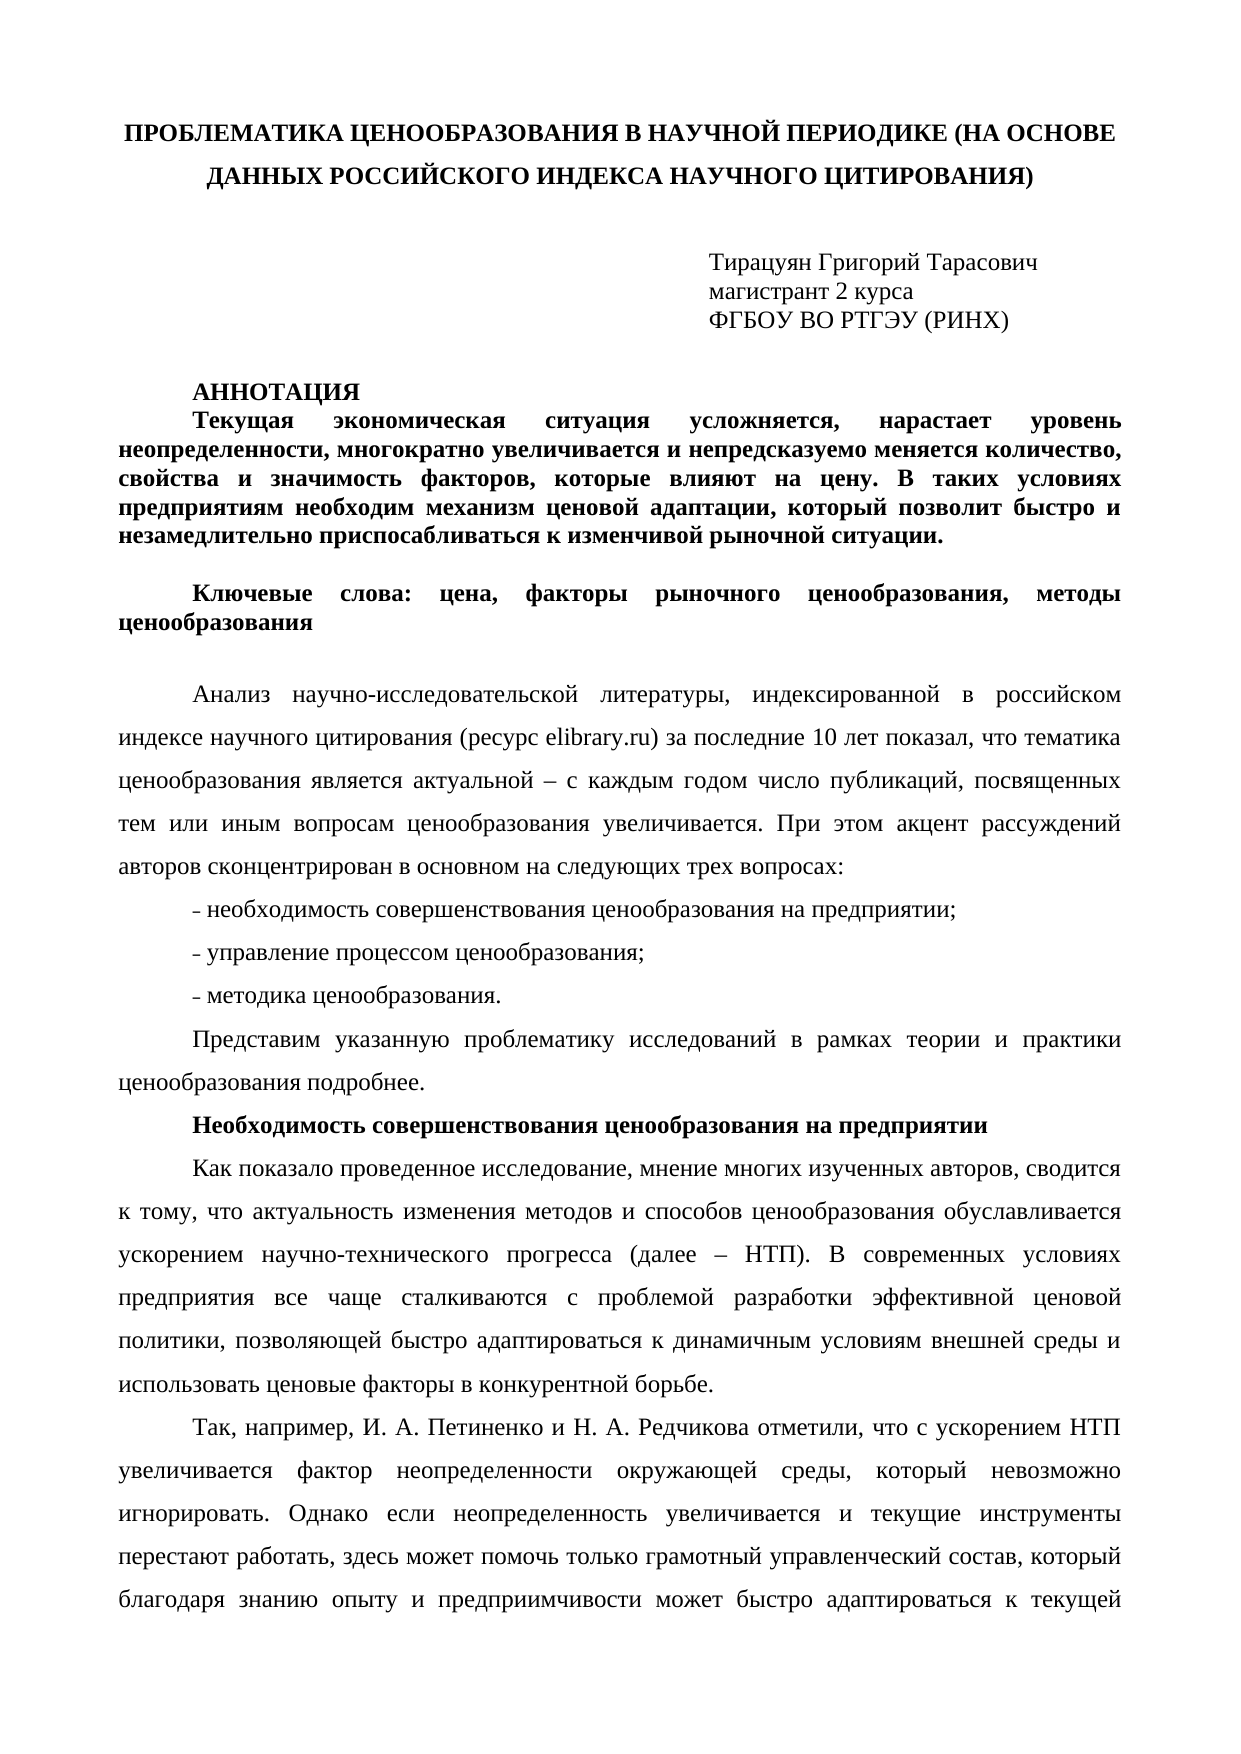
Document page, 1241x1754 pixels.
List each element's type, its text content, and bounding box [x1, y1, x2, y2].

text ПРОБЛЕМАТИКА ЦЕНООБРАЗОВАНИЯ В НАУЧНОЙ ПЕРИОДИКЕ (НА ОСНОВЕ ДАННЫХ РОССИЙСКОГО ИНДЕКСА НАУЧНОГО ЦИТИРОВАНИЯ) [118, 118, 1122, 190]
text Анализ научно-исследовательской литературы, индексированной в российском индексе научного цитирования (ресурс elibrary.ru) за последние 10 лет показал, что тематика ценообразования является актуальной – с каждым годом число публикаций, посвященных тем или иным вопросам ценообразования увеличивается. При этом акцент рассуждений авторов сконцентрирован в основном на следующих трех вопросах: [118, 679, 1122, 880]
text Ключевые слова: цена, факторы рыночного ценообразования, методы ценообразования [118, 578, 1122, 636]
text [118, 1412, 1122, 1613]
text Тирацуян Григорий Тарасович [709, 247, 1122, 276]
text Как показало проведенное исследование, мнение многих изученных авторов, сводится к тому, что актуальность изменения методов и способов ценообразования обуславливается ускорением научно-технического прогресса (далее – НТП). В современных условиях предприятия все чаще сталкиваются с проблемой разработки эффективной ценовой политики, позволяющей быстро адаптироваться к динамичным условиям внешней среды и использовать ценовые факторы в конкурентной борьбе. [118, 1153, 1122, 1397]
text Представим указанную проблематику исследований в рамках теории и практики ценообразования подробнее. [118, 1024, 1122, 1096]
text АННОТАЦИЯ [118, 377, 1122, 406]
text Необходимость совершенствования ценообразования на предприятии [118, 1110, 1122, 1139]
text ˗ управление процессом ценообразования; [118, 937, 1122, 966]
text ФГБОУ ВО РТГЭУ (РИНХ) [709, 305, 1122, 334]
text ˗ необходимость совершенствования ценообразования на предприятии; [118, 894, 1122, 923]
text Текущая экономическая ситуация усложняется, нарастает уровень неопределенности, многократно увеличивается и непредсказуемо меняется количество, свойства и значимость факторов, которые влияют на цену. В таких условиях предприятиям необходим механизм ценовой адаптации, который позволит быстро и незамедлительно приспосабливаться к изменчивой рыночной ситуации. [118, 406, 1122, 549]
text магистрант 2 курса [709, 276, 1122, 305]
text ˗ методика ценообразования. [118, 981, 1122, 1009]
